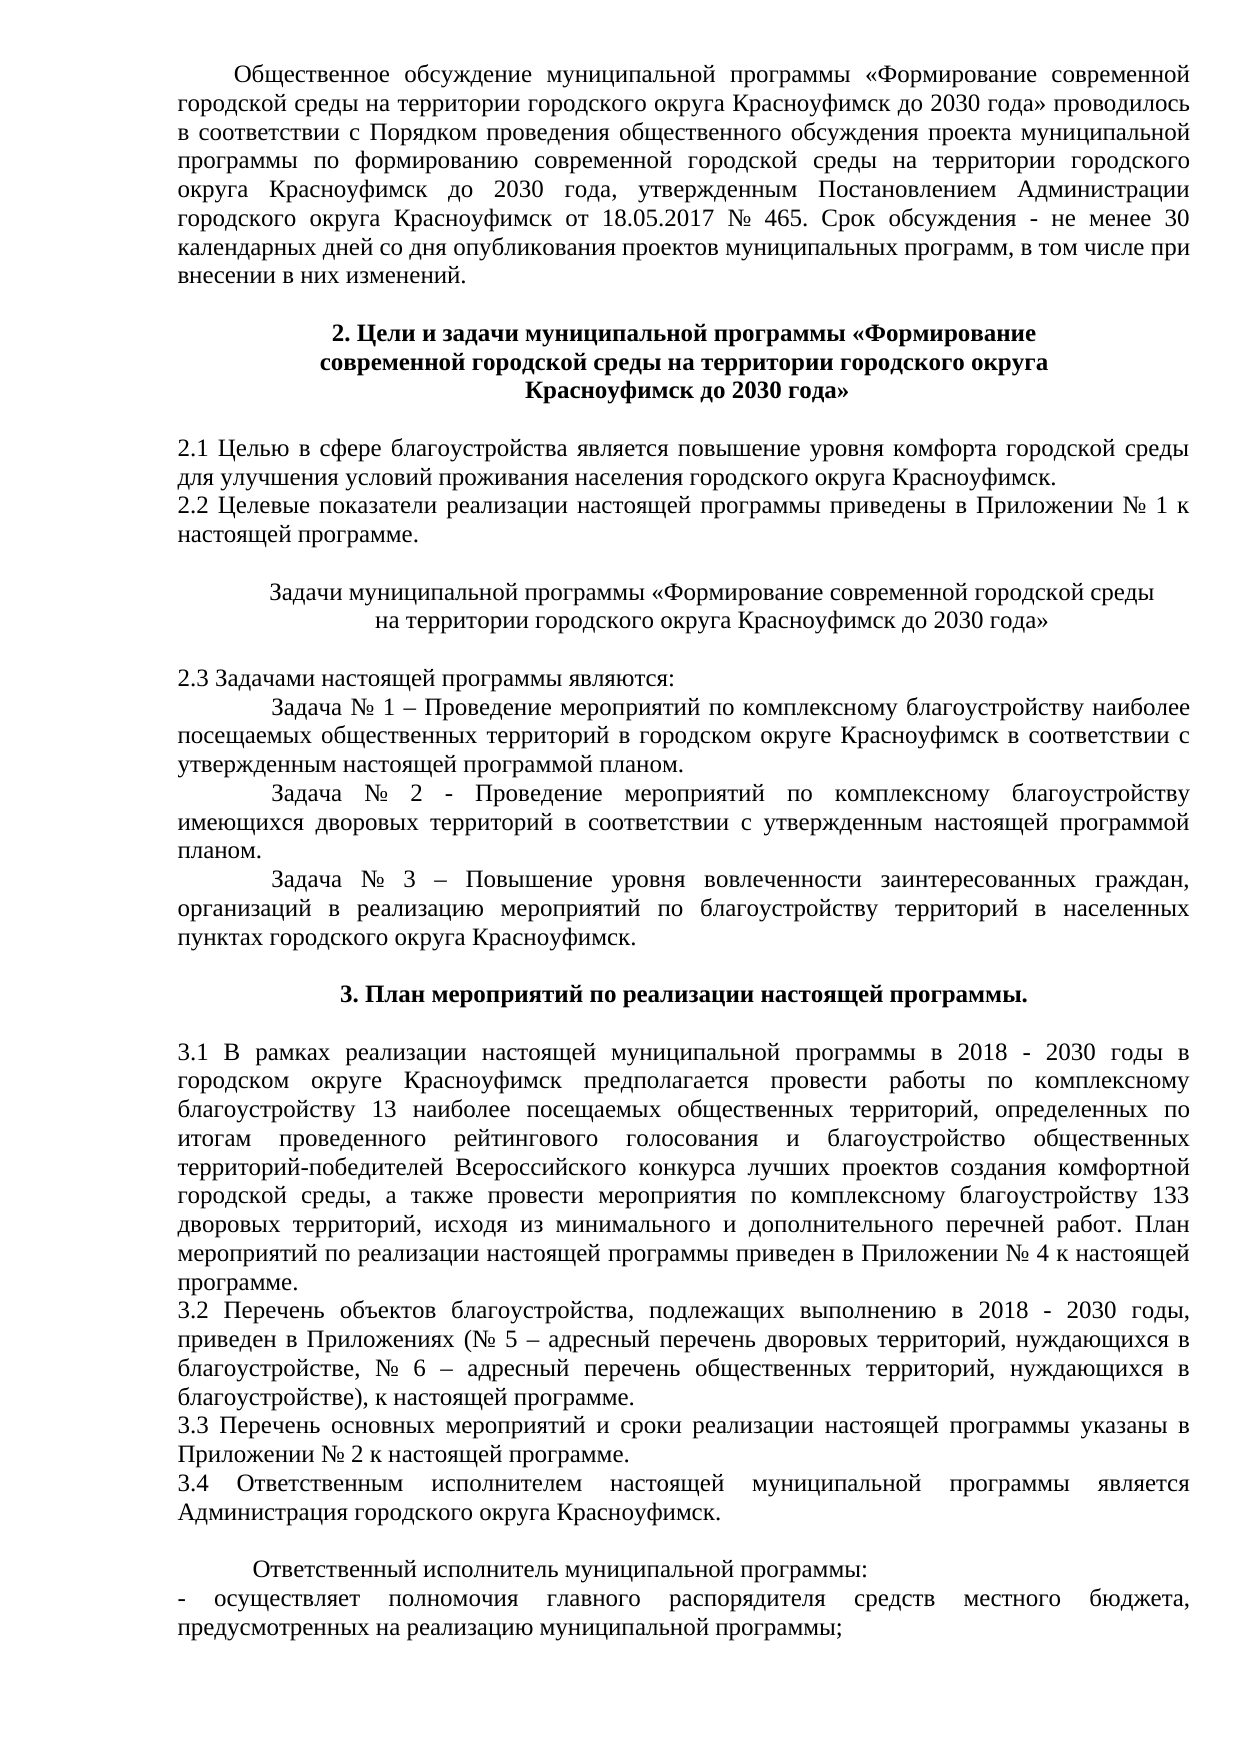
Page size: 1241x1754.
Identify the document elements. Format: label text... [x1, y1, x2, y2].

text Задача № 2 - Проведение мероприятий по комплексному благоустройству имеющихся дворовых территорий в соответствии с утвержденным настоящей программой планом. [177, 778, 1191, 864]
text 3. План мероприятий по реализации настоящей программы. [177, 979, 1191, 1008]
text 2.2 Целевые показатели реализации настоящей программы приведены в Приложении № 1 к настоящей программе. [177, 490, 1191, 548]
text 3.3 Перечень основных мероприятий и сроки реализации настоящей программы указаны в Приложении № 2 к настоящей программе. [177, 1410, 1191, 1468]
text 3.4 Ответственным исполнителем настоящей муниципальной программы является Администрация городского округа Красноуфимск. [177, 1468, 1191, 1525]
text 2. Цели и задачи муниципальной программы «Формирование [177, 318, 1191, 347]
text Красноуфимск до 2030 года» [177, 375, 1191, 404]
text Задача № 3 – Повышение уровня вовлеченности заинтересованных граждан, организаций в реализацию мероприятий по благоустройству территорий в населенных пунктах городского округа Красноуфимск. [177, 864, 1191, 950]
text современной городской среды на территории городского округа [177, 347, 1191, 375]
text на территории городского округа Красноуфимск до 2030 года» [233, 605, 1191, 634]
text Ответственный исполнитель муниципальной программы: [177, 1554, 1191, 1583]
text 3.1 В рамках реализации настоящей муниципальной программы в 2018 - 2030 годы в городском округе Красноуфимск предполагается провести работы по комплексному благоустройству 13 наиболее посещаемых общественных территорий, определенных по итогам проведенного рейтингового голосования и благоустройство общественных территорий-победителей Всероссийского конкурса лучших проектов создания комфортной городской среды, а также провести мероприятия по комплексному благоустройству 133 дворовых территорий, исходя из минимального и дополнительного перечней работ. План мероприятий по реализации настоящей программы приведен в Приложении № 4 к настоящей программе. [177, 1037, 1191, 1295]
text 2.3 Задачами настоящей программы являются: [177, 663, 1191, 692]
text Задачи муниципальной программы «Формирование современной городской среды [233, 577, 1191, 605]
text 2.1 Целью в сфере благоустройства является повышение уровня комфорта городской среды для улучшения условий проживания населения городского округа Красноуфимск. [177, 433, 1191, 490]
text Задача № 1 – Проведение мероприятий по комплексному благоустройству наиболее посещаемых общественных территорий в городском округе Красноуфимск в соответствии с утвержденным настоящей программой планом. [177, 692, 1191, 778]
text Общественное обсуждение муниципальной программы «Формирование современной городской среды на территории городского округа Красноуфимск до 2030 года» проводилось в соответствии с Порядком проведения общественного обсуждения проекта муниципальной программы по формированию современной городской среды на территории городского округа Красноуфимск до 2030 года, утвержденным Постановлением Администрации городского округа Красноуфимск от 18.05.2017 № 465. Срок обсуждения - не менее 30 календарных дней со дня опубликования проектов муниципальных программ, в том числе при внесении в них изменений. [177, 59, 1191, 289]
text 3.2 Перечень объектов благоустройства, подлежащих выполнению в 2018 - 2030 годы, приведен в Приложениях (№ 5 – адресный перечень дворовых территорий, нуждающихся в благоустройстве, № 6 – адресный перечень общественных территорий, нуждающихся в благоустройстве), к настоящей программе. [177, 1295, 1191, 1410]
text - осуществляет полномочия главного распорядителя средств местного бюджета, предусмотренных на реализацию муниципальной программы; [177, 1583, 1191, 1640]
